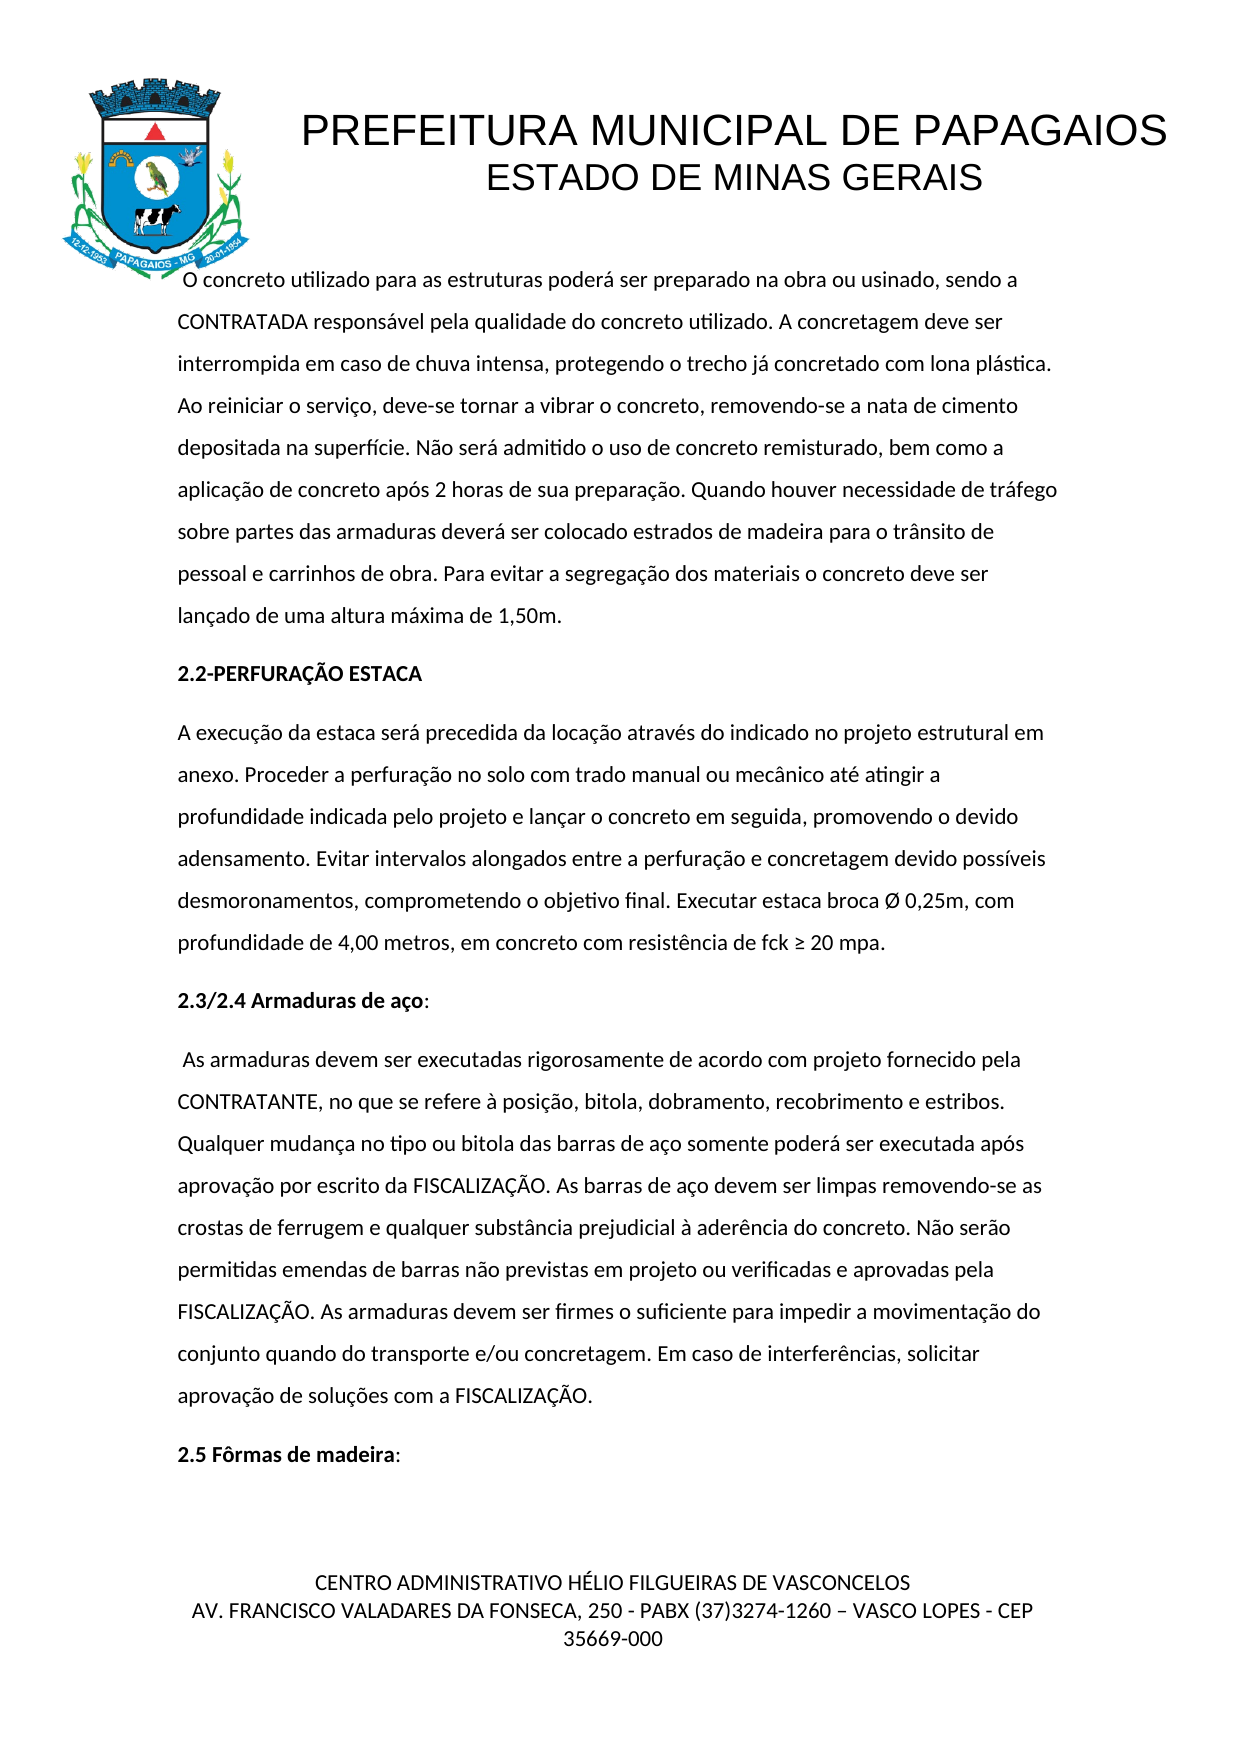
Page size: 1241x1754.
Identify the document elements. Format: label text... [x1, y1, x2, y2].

picture [189, 260, 201, 265]
picture [180, 255, 194, 263]
text 2.2-PERFURAÇÃO ESTACA [177, 659, 1063, 687]
picture [61, 73, 251, 281]
text 2.5 Fôrmas de madeira: [177, 1440, 1063, 1468]
picture [206, 256, 214, 262]
text A execução da estaca será precedida da locação através do indicado no projeto estrutural em anexo. Proceder a perfuração no solo com trado manual ou mecânico até atingir a profundidade indicada pelo projeto e lançar o concreto em seguida, promovendo o devido adensamento. Evitar intervalos alongados entre a perfuração e concretagem devido possíveis desmoronamentos, comprometendo o objetivo final. Executar estaca broca Ø 0,25m, com profundidade de 4,00 metros, em concreto com resistência de fck ≥ 20 mpa. [177, 718, 1063, 956]
picture [163, 261, 171, 267]
text O concreto utilizado para as estruturas poderá ser preparado na obra ou usinado, sendo a CONTRATADA responsável pela qualidade do concreto utilizado. A concretagem deve ser interrompida em caso de chuva intensa, protegendo o trecho já concretado com lona plástica. Ao reiniciar o serviço, deve-se tornar a vibrar o concreto, removendo-se a nata de cimento depositada na superfície. Não será admitido o uso de concreto remisturado, bem como a aplicação de concreto após 2 horas de sua preparação. Quando houver necessidade de tráfego sobre partes das armaduras deverá ser colocado estrados de madeira para o trânsito de pessoal e carrinhos de obra. Para evitar a segregação dos materiais o concreto deve ser lançado de uma altura máxima de 1,50m. [177, 265, 1063, 629]
text As armaduras devem ser executadas rigorosamente de acordo com projeto fornecido pela CONTRATANTE, no que se refere à posição, bitola, dobramento, recobrimento e estribos. Qualquer mudança no tipo ou bitola das barras de aço somente poderá ser executada após aprovação por escrito da FISCALIZAÇÃO. As barras de aço devem ser limpas removendo-se as crostas de ferrugem e qualquer substância prejudicial à aderência do concreto. Não serão permitidas emendas de barras não previstas em projeto ou verificadas e aprovadas pela FISCALIZAÇÃO. As armaduras devem ser firmes o suficiente para impedir a movimentação do conjunto quando do transporte e/ou concretagem. Em caso de interferências, solicitar aprovação de soluções com a FISCALIZAÇÃO. [177, 1045, 1063, 1409]
picture [226, 240, 241, 250]
text 2.3/2.4 Armaduras de aço: [177, 987, 1063, 1014]
